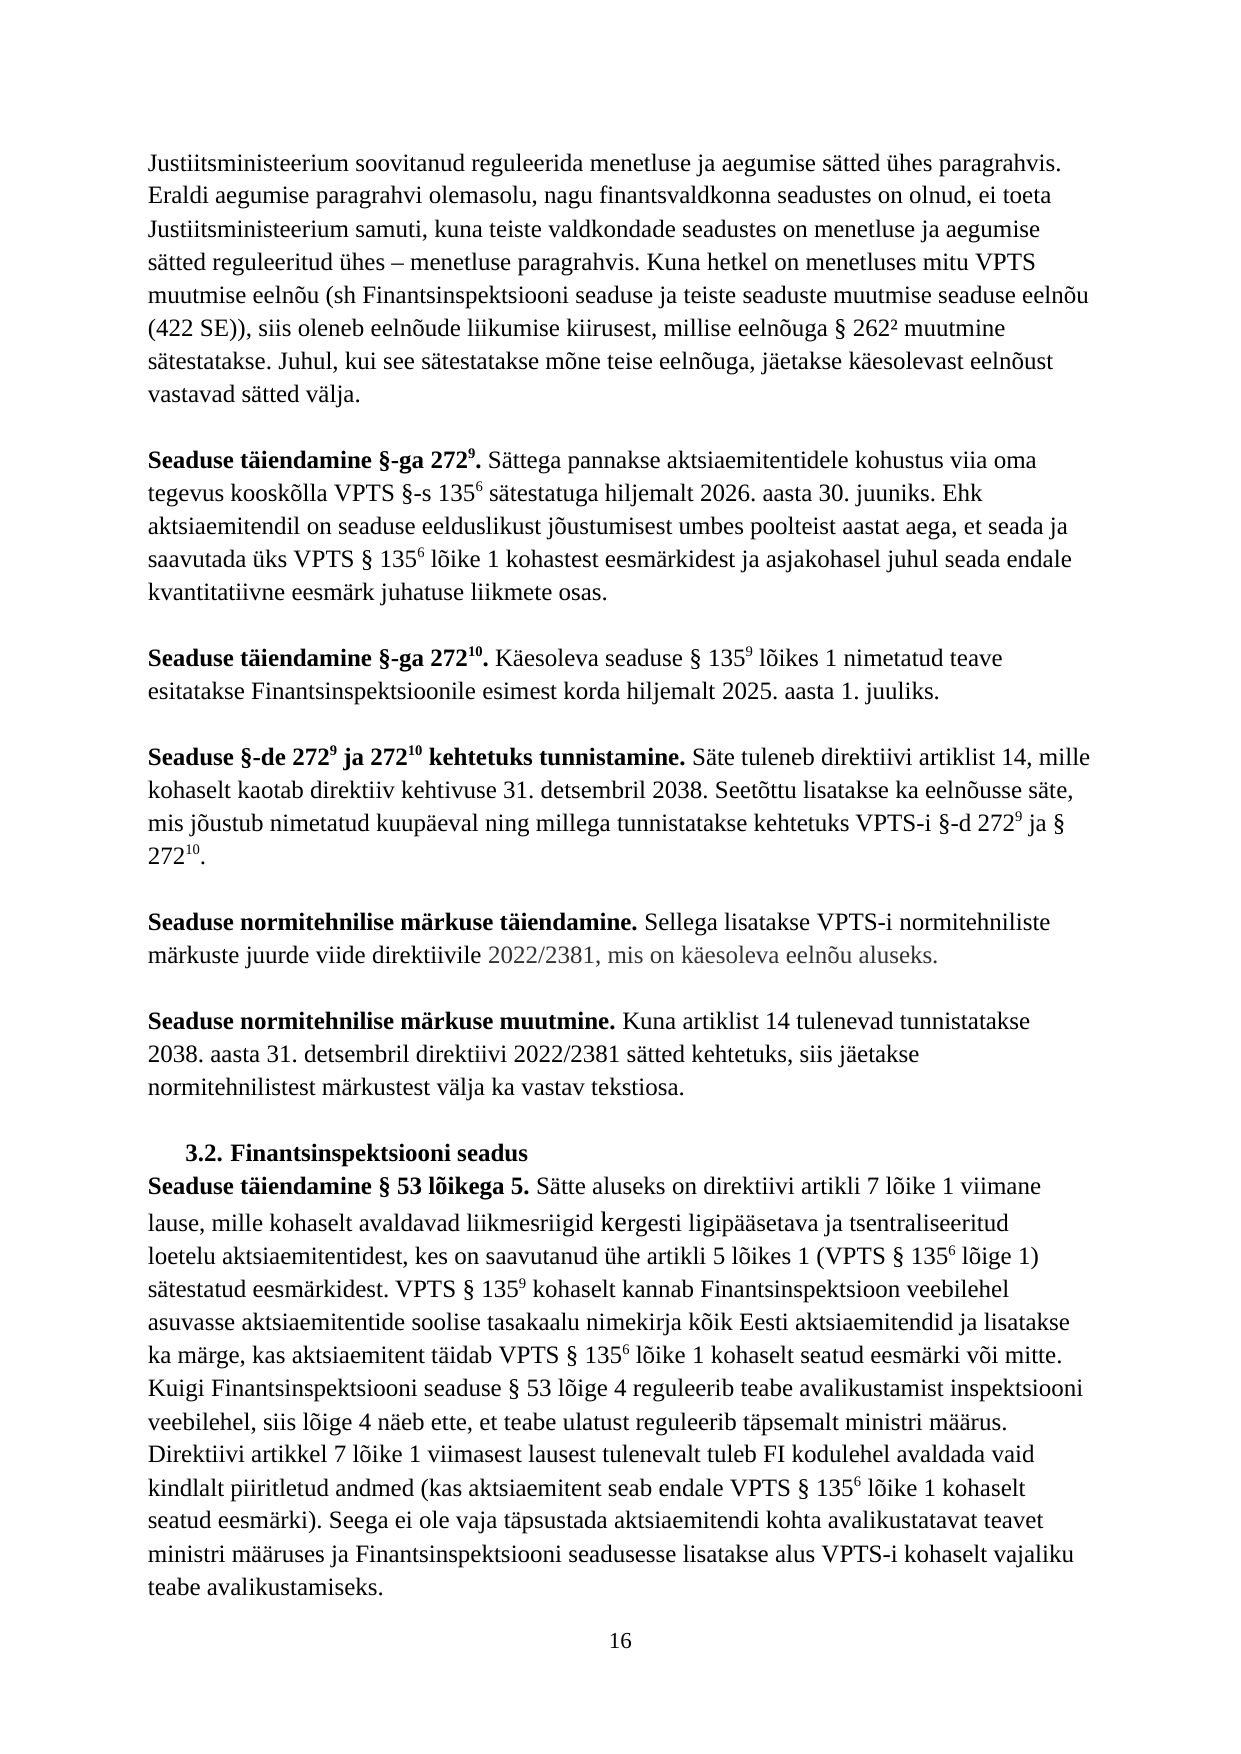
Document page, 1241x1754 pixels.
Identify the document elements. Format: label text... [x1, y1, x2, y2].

text Seaduse §-de 2729 ja 27210 kehtetuks tunnistamine. Säte tuleneb direktiivi artiklist 14, mille kohaselt kaotab direktiiv kehtivuse 31. detsembril 2038. Seetõttu lisatakse ka eelnõusse säte, mis jõustub nimetatud kuupäeval ning millega tunnistatakse kehtetuks VPTS-i §-d 2729 ja § 27210. [148, 742, 1093, 870]
text Seaduse normitehnilise märkuse muutmine. Kuna artiklist 14 tulenevad tunnistatakse 2038. aasta 31. detsembril direktiivi 2022/2381 sätted kehtetuks, siis jäetakse normitehnilistest märkustest välja ka vastav tekstiosa. [148, 1006, 1093, 1101]
text Seaduse täiendamine §-ga 2729. Sättega pannakse aktsiaemitentidele kohustus viia oma tegevus kooskõlla VPTS §-s 1356 sätestatuga hiljemalt 2026. aasta 30. juuniks. Ehk aktsiaemitendil on seaduse eelduslikust jõustumisest umbes poolteist aastat aega, et seada ja saavutada üks VPTS § 1356 lõike 1 kohastest eesmärkidest ja asjakohasel juhul seada endale kvantitatiivne eesmärk juhatuse liikmete osas. [148, 445, 1093, 606]
text Seaduse täiendamine § 53 lõikega 5. Sätte aluseks on direktiivi artikli 7 lõike 1 viimane lause, mille kohaselt avaldavad liikmesriigid kergesti ligipääsetava ja tsentraliseeritud loetelu aktsiaemitentidest, kes on saavutanud ühe artikli 5 lõikes 1 (VPTS § 1356 lõige 1) sätestatud eesmärkidest. VPTS § 1359 kohaselt kannab Finantsinspektsioon veebilehel asuvasse aktsiaemitentide soolise tasakaalu nimekirja kõik Eesti aktsiaemitendid ja lisatakse ka märge, kas aktsiaemitent täidab VPTS § 1356 lõike 1 kohaselt seatud eesmärki või mitte. Kuigi Finantsinspektsiooni seaduse § 53 lõige 4 reguleerib teabe avalikustamist inspektsiooni veebilehel, siis lõige 4 näeb ette, et teabe ulatust reguleerib täpsemalt ministri määrus. Direktiivi artikkel 7 lõike 1 viimasest lausest tulenevalt tuleb FI kodulehel avaldada vaid kindlalt piiritletud andmed (kas aktsiaemitent seab endale VPTS § 1356 lõike 1 kohaselt seatud eesmärki). Seega ei ole vaja täpsustada aktsiaemitendi kohta avalikustatavat teavet ministri määruses ja Finantsinspektsiooni seadusesse lisatakse alus VPTS-i kohaselt vajaliku teabe avalikustamiseks. [148, 1171, 1093, 1600]
text Seaduse täiendamine §-ga 27210. Käesoleva seaduse § 1359 lõikes 1 nimetatud teave esitatakse Finantsinspektsioonile esimest korda hiljemalt 2025. aasta 1. juuliks. [148, 643, 1093, 705]
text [148, 148, 1093, 407]
text Seaduse normitehnilise märkuse täiendamine. Sellega lisatakse VPTS-i normitehniliste märkuste juurde viide direktiivile 2022/2381, mis on käesoleva eelnõu aluseks. [148, 907, 1093, 969]
list Finantsinspektsiooni seadus [185, 1138, 1093, 1167]
